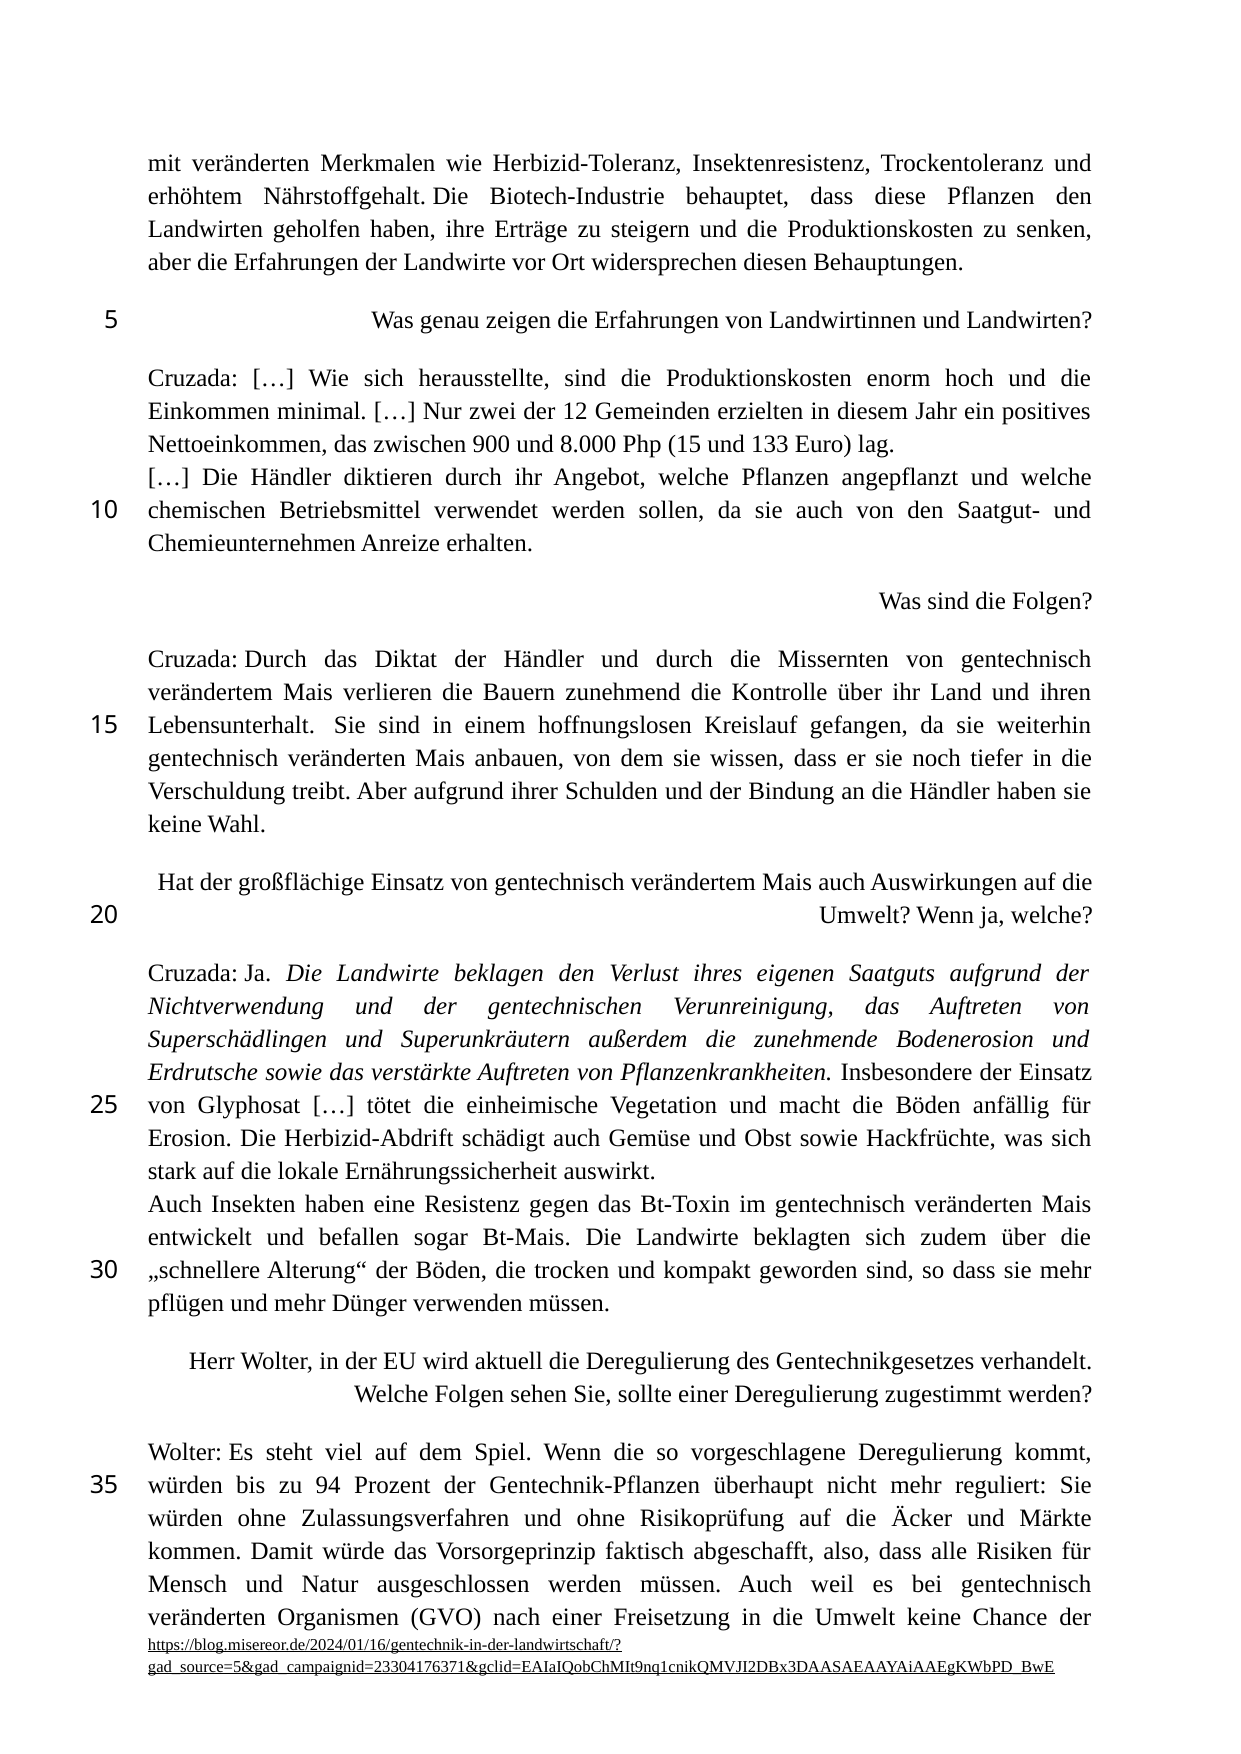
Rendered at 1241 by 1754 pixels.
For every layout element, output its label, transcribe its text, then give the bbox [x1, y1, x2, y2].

text […] Die Händler diktieren durch ihr Angebot, welche Pflanzen angepflanzt und welche chemischen Betriebsmittel verwendet werden sollen, da sie auch von den Saatgut- und Chemieunternehmen Anreize erhalten. [148, 462, 1092, 557]
text Cruzada: Durch das Diktat der Händler und durch die Missernten von gentechnisch verändertem Mais verlieren die Bauern zunehmend die Kontrolle über ihr Land und ihren Lebensunterhalt. Sie sind in einem hoffnungslosen Kreislauf gefangen, da sie weiterhin gentechnisch veränderten Mais anbauen, von dem sie wissen, dass er sie noch tiefer in die Verschuldung treibt. Aber aufgrund ihrer Schulden und der Bindung an die Händler haben sie keine Wahl. [148, 644, 1092, 838]
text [148, 148, 1092, 276]
text Was genau zeigen die Erfahrungen von Landwirtinnen und Landwirten? [148, 305, 1092, 333]
text Hat der großflächige Einsatz von gentechnisch verändertem Mais auch Auswirkungen auf die Umwelt? Wenn ja, welche? [148, 867, 1092, 929]
text Was sind die Folgen? [148, 586, 1092, 615]
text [148, 1437, 1092, 1631]
text Cruzada: […] Wie sich herausstellte, sind die Produktionskosten enorm hoch und die Einkommen minimal. […] Nur zwei der 12 Gemeinden erzielten in diesem Jahr ein positives Nettoeinkommen, das zwischen 900 und 8.000 Php (15 und 133 Euro) lag. [148, 363, 1092, 458]
text Herr Wolter, in der EU wird aktuell die Deregulierung des Gentechnikgesetzes verhandelt. Welche Folgen sehen Sie, sollte einer Deregulierung zugestimmt werden? [148, 1346, 1092, 1408]
text Cruzada: Ja. Die Landwirte beklagen den Verlust ihres eigenen Saatguts aufgrund der Nichtverwendung und der gentechnischen Verunreinigung, das Auftreten von Superschädlingen und Superunkräutern außerdem die zunehmende Bodenerosion und Erdrutsche sowie das verstärkte Auftreten von Pflanzenkrankheiten. Insbesondere der Einsatz von Glyphosat […] tötet die einheimische Vegetation und macht die Böden anfällig für Erosion. Die Herbizid-Abdrift schädigt auch Gemüse und Obst sowie Hackfrüchte, was sich stark auf die lokale Ernährungssicherheit auswirkt. [148, 958, 1092, 1185]
text Auch Insekten haben eine Resistenz gegen das Bt-Toxin im gentechnisch veränderten Mais entwickelt und befallen sogar Bt-Mais. Die Landwirte beklagten sich zudem über die „schnellere Alterung“ der Böden, die trocken und kompakt geworden sind, so dass sie mehr pflügen und mehr Dünger verwenden müssen. [148, 1189, 1092, 1317]
